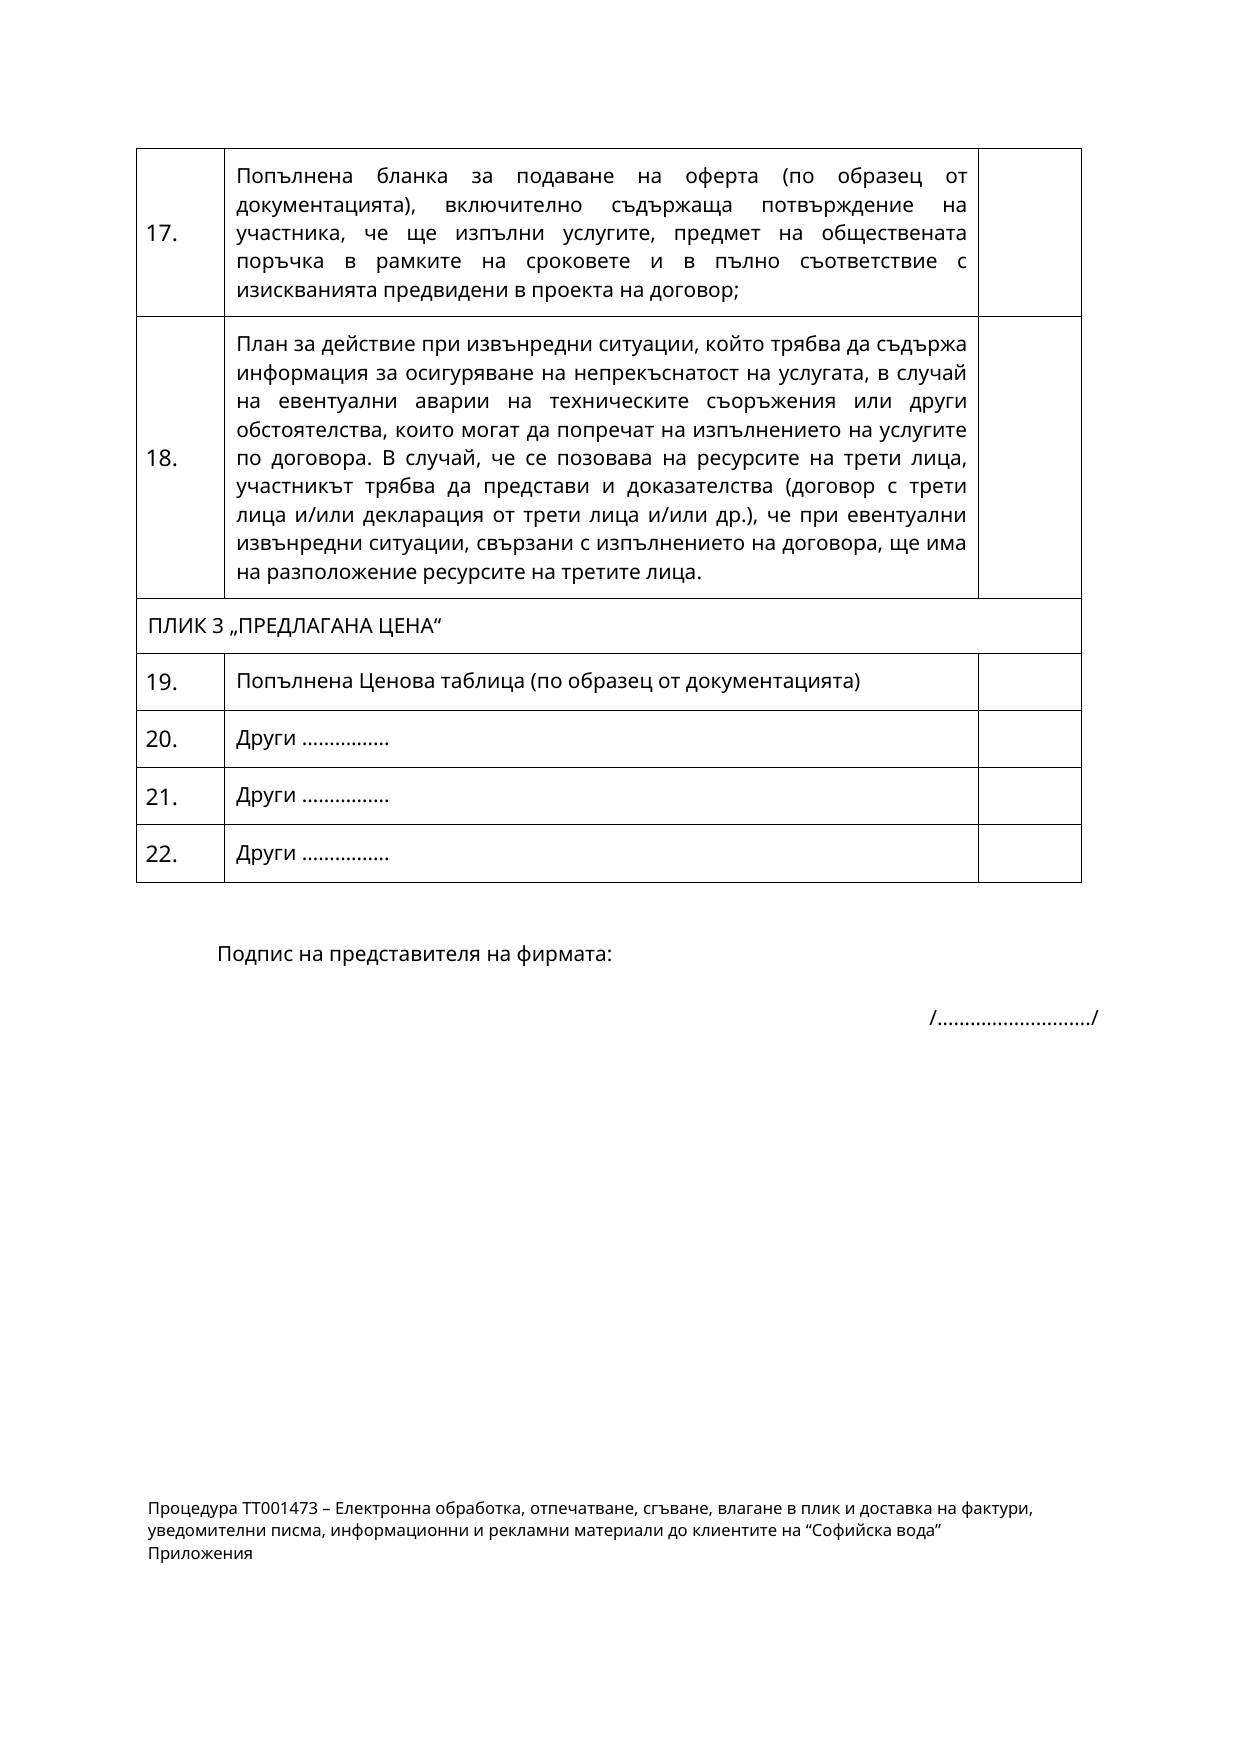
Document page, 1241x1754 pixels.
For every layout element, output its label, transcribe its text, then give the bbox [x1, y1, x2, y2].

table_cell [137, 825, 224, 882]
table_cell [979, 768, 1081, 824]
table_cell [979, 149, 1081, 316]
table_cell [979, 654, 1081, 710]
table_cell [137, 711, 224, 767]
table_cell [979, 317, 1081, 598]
text Подпис на представителя на фирмата: [142, 939, 1098, 968]
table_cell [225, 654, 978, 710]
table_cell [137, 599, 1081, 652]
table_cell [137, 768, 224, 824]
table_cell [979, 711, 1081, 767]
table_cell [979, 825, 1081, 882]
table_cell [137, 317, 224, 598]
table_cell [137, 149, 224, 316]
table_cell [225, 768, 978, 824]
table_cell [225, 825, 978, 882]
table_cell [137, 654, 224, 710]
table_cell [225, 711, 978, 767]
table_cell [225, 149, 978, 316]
text /………………………./ [148, 1003, 1098, 1031]
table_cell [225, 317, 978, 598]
